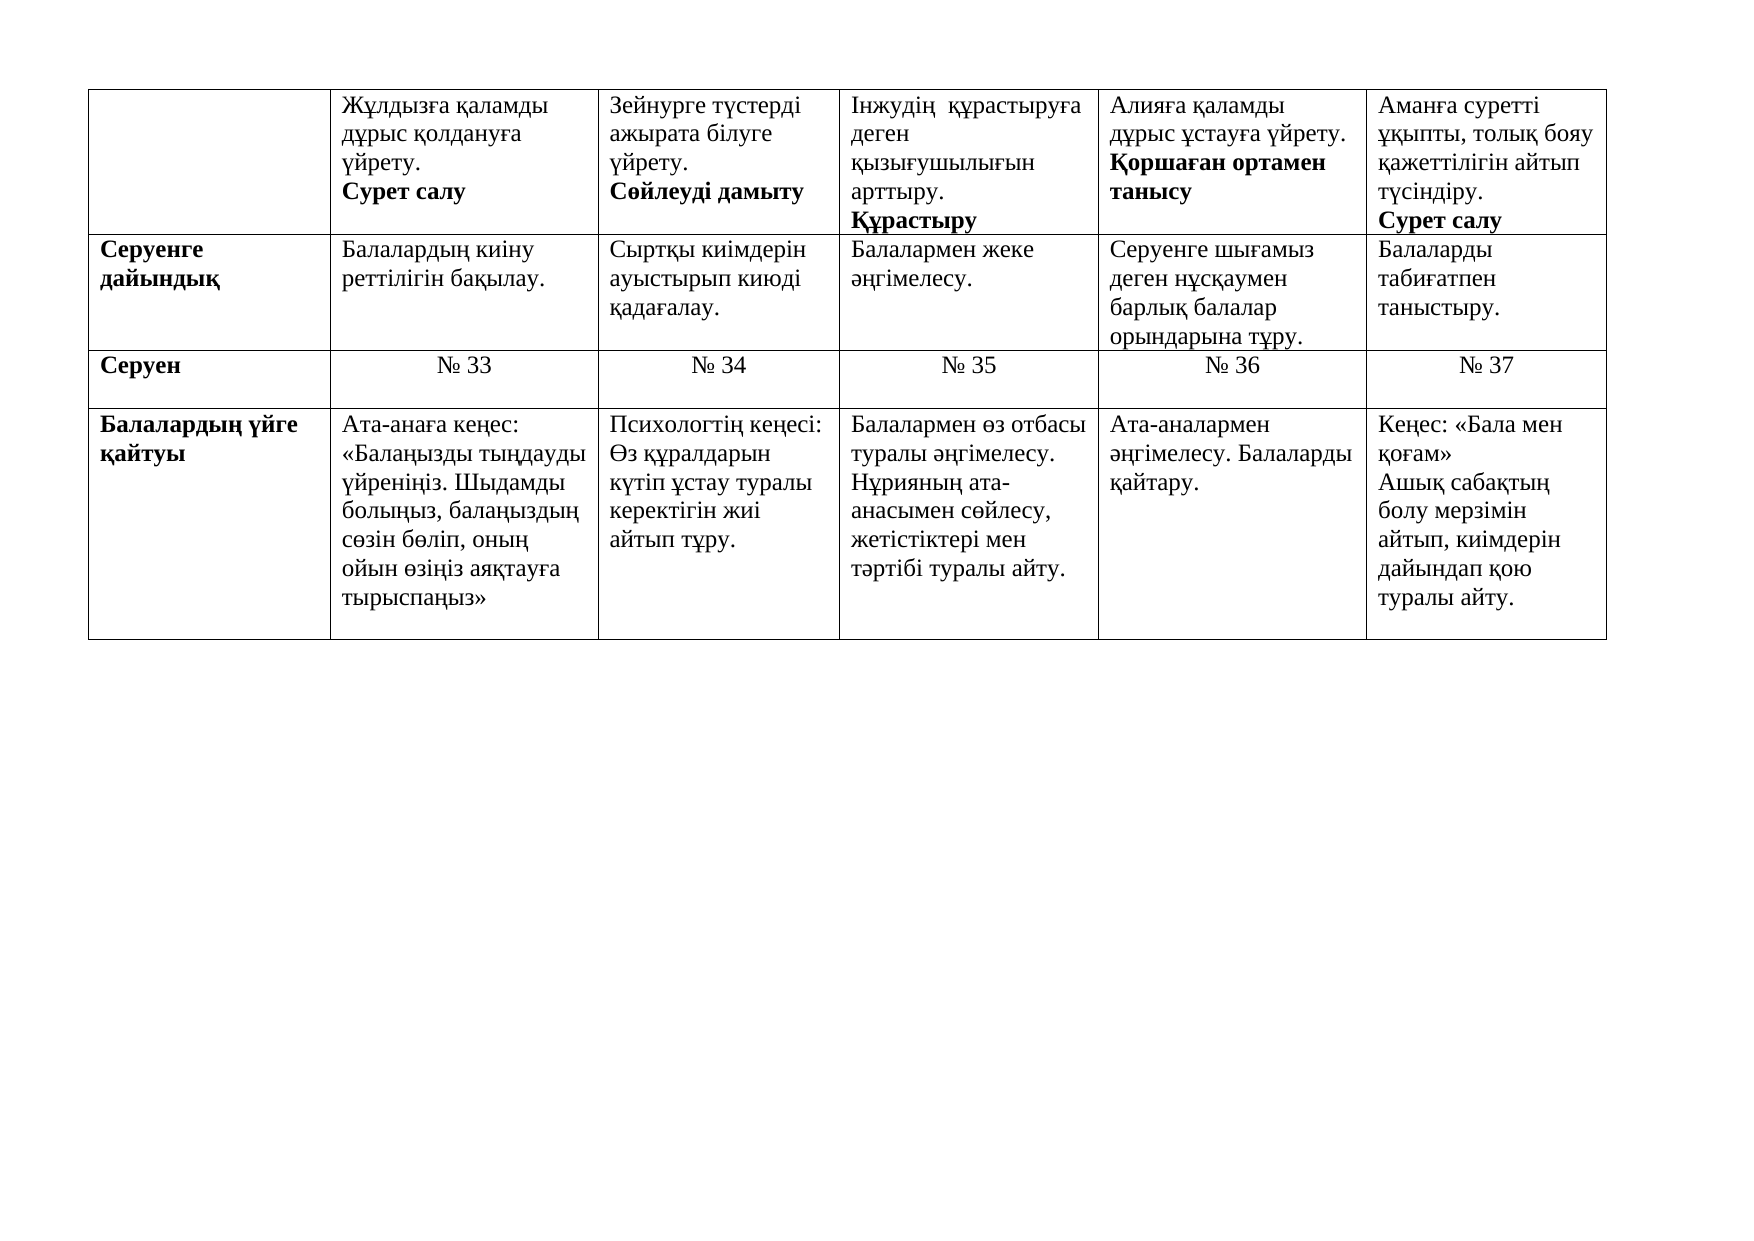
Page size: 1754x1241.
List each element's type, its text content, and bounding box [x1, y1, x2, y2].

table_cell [599, 90, 839, 233]
table_cell № 35 [840, 351, 1098, 408]
table_cell Кеңес: «Бала мен қоғам» Ашық сабақтың болу мерзімін айтып, киімдерін дайындап қою туралы айту. [1367, 409, 1606, 639]
table_cell Балаларды табиғатпен таныстыру. [1367, 235, 1606, 349]
table_cell Психологтің кеңесі: Өз құралдарын күтіп ұстау туралы керектігін жиі айтып тұру. [599, 409, 839, 639]
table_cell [331, 90, 598, 233]
table_cell Серуенге дайындық [89, 235, 330, 349]
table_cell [1099, 90, 1366, 233]
table_cell Серуенге шығамыз деген нұсқаумен барлық балалар орындарына тұру. [1099, 235, 1366, 349]
table_cell Ата-аналармен әңгімелесу. Балаларды қайтару. [1099, 409, 1366, 639]
table_cell Балалармен өз отбасы туралы әңгімелесу. Нұрияның ата-анасымен сөйлесу, жетістіктері мен тәртібі туралы айту. [840, 409, 1098, 639]
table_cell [840, 90, 1098, 233]
table_cell Балалармен жеке әңгімелесу. [840, 235, 1098, 349]
table_cell № 37 [1367, 351, 1606, 408]
table_cell № 33 [331, 351, 598, 408]
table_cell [89, 90, 330, 233]
table_cell № 36 [1099, 351, 1366, 408]
table_cell Балалардың киіну реттілігін бақылау. [331, 235, 598, 349]
table_cell Ата-анаға кеңес: «Балаңызды тыңдауды үйреніңіз. Шыдамды болыңыз, балаңыздың сөзін бөліп, оның ойын өзіңіз аяқтауға тырыспаңыз» [331, 409, 598, 639]
table_cell Балалардың үйге қайтуы [89, 409, 330, 639]
table_cell № 34 [599, 351, 839, 408]
table_cell Сыртқы киімдерін ауыстырып киюді қадағалау. [599, 235, 839, 349]
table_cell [1367, 90, 1606, 233]
table_cell Серуен [89, 351, 330, 408]
